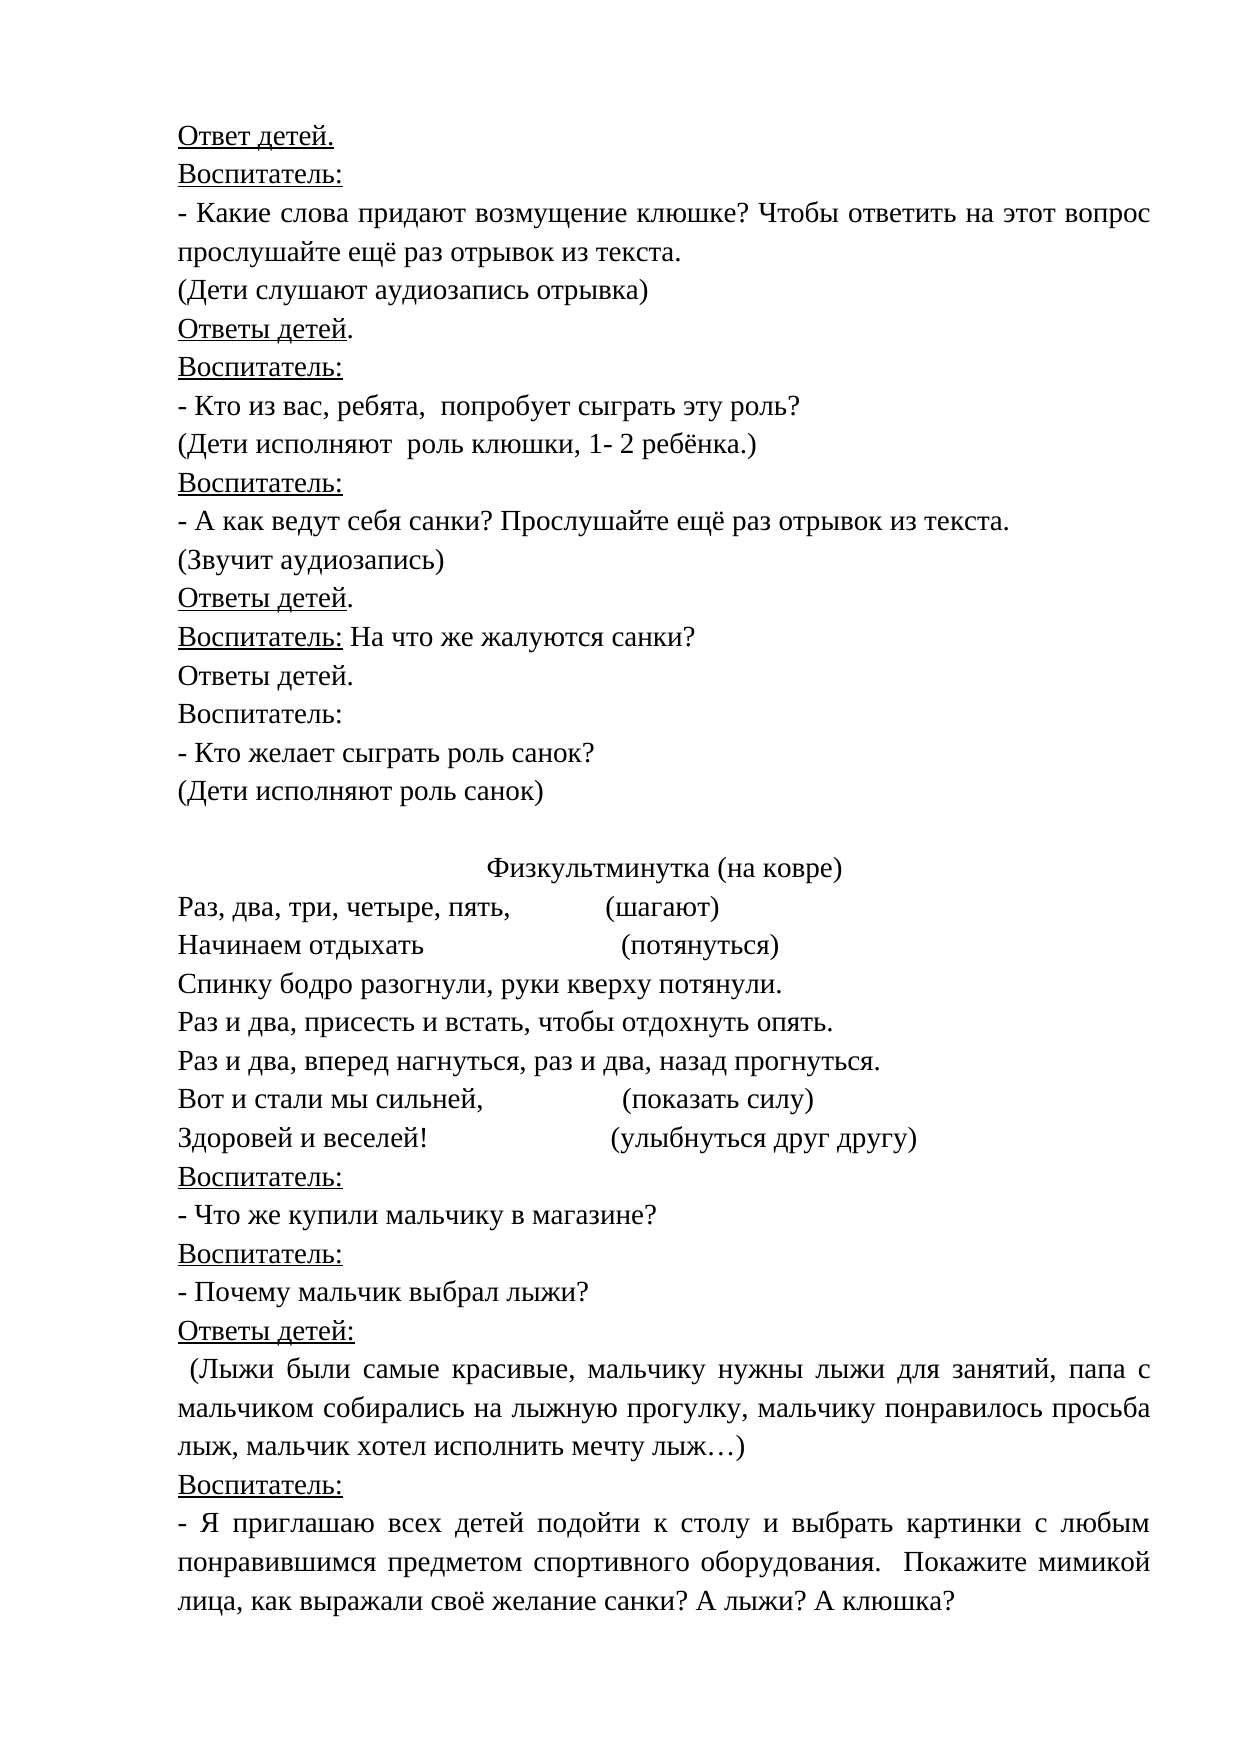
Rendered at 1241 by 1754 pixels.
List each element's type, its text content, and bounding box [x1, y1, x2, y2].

text - Что же купили мальчику в магазине? [177, 1197, 1152, 1231]
text Воспитатель: [177, 696, 1152, 730]
text (Дети слушают аудиозапись отрывка) [177, 272, 1152, 306]
text Здоровей и веселей! (улыбнуться друг другу) [177, 1120, 1152, 1154]
text Вот и стали мы сильней, (показать силу) [177, 1082, 1152, 1115]
text (Дети исполняют роль санок) [177, 773, 1152, 807]
text - Я приглашаю всех детей подойти к столу и выбрать картинки с любым понравившимся предметом спортивного оборудования. Покажите мимикой лица, как выражали своё желание санки? А лыжи? А клюшка? [177, 1506, 1152, 1616]
text - А как ведут себя санки? Прослушайте ещё раз отрывок из текста. [177, 503, 1152, 537]
text Ответы детей. [177, 581, 1152, 614]
text Ответы детей. [177, 311, 1152, 344]
text Воспитатель: [177, 157, 1152, 190]
text Физкультминутка (на ковре) [177, 850, 1152, 884]
text Воспитатель: На что же жалуются санки? [177, 619, 1152, 653]
text Воспитатель: [177, 1236, 1152, 1269]
text - Кто из вас, ребята, попробует сыграть эту роль? [177, 388, 1152, 421]
text Начинаем отдыхать (потянуться) [177, 927, 1152, 961]
text Раз, два, три, четыре, пять, (шагают) [177, 889, 1152, 922]
text Ответ детей. [177, 118, 1152, 152]
text Ответы детей. [177, 658, 1152, 691]
text - Почему мальчик выбрал лыжи? [177, 1274, 1152, 1308]
text Воспитатель: [177, 349, 1152, 383]
text Спинку бодро разогнули, руки кверху потянули. [177, 966, 1152, 999]
text (Звучит аудиозапись) [177, 542, 1152, 576]
text Раз и два, присесть и встать, чтобы отдохнуть опять. [177, 1004, 1152, 1038]
text Воспитатель: [177, 1467, 1152, 1501]
text Воспитатель: [177, 1159, 1152, 1192]
text - Кто желает сыграть роль санок? [177, 735, 1152, 768]
text Ответы детей: [177, 1313, 1152, 1346]
text Воспитатель: [177, 465, 1152, 498]
text (Дети исполняют роль клюшки, 1- 2 ребёнка.) [177, 426, 1152, 460]
text - Какие слова придают возмущение клюшке? Чтобы ответить на этот вопрос прослушайте ещё раз отрывок из текста. [177, 195, 1152, 267]
text Раз и два, вперед нагнуться, раз и два, назад прогнуться. [177, 1043, 1152, 1077]
text (Лыжи были самые красивые, мальчику нужны лыжи для занятий, папа с мальчиком собирались на лыжную прогулку, мальчику понравилось просьба лыж, мальчик хотел исполнить мечту лыж…) [177, 1351, 1152, 1462]
